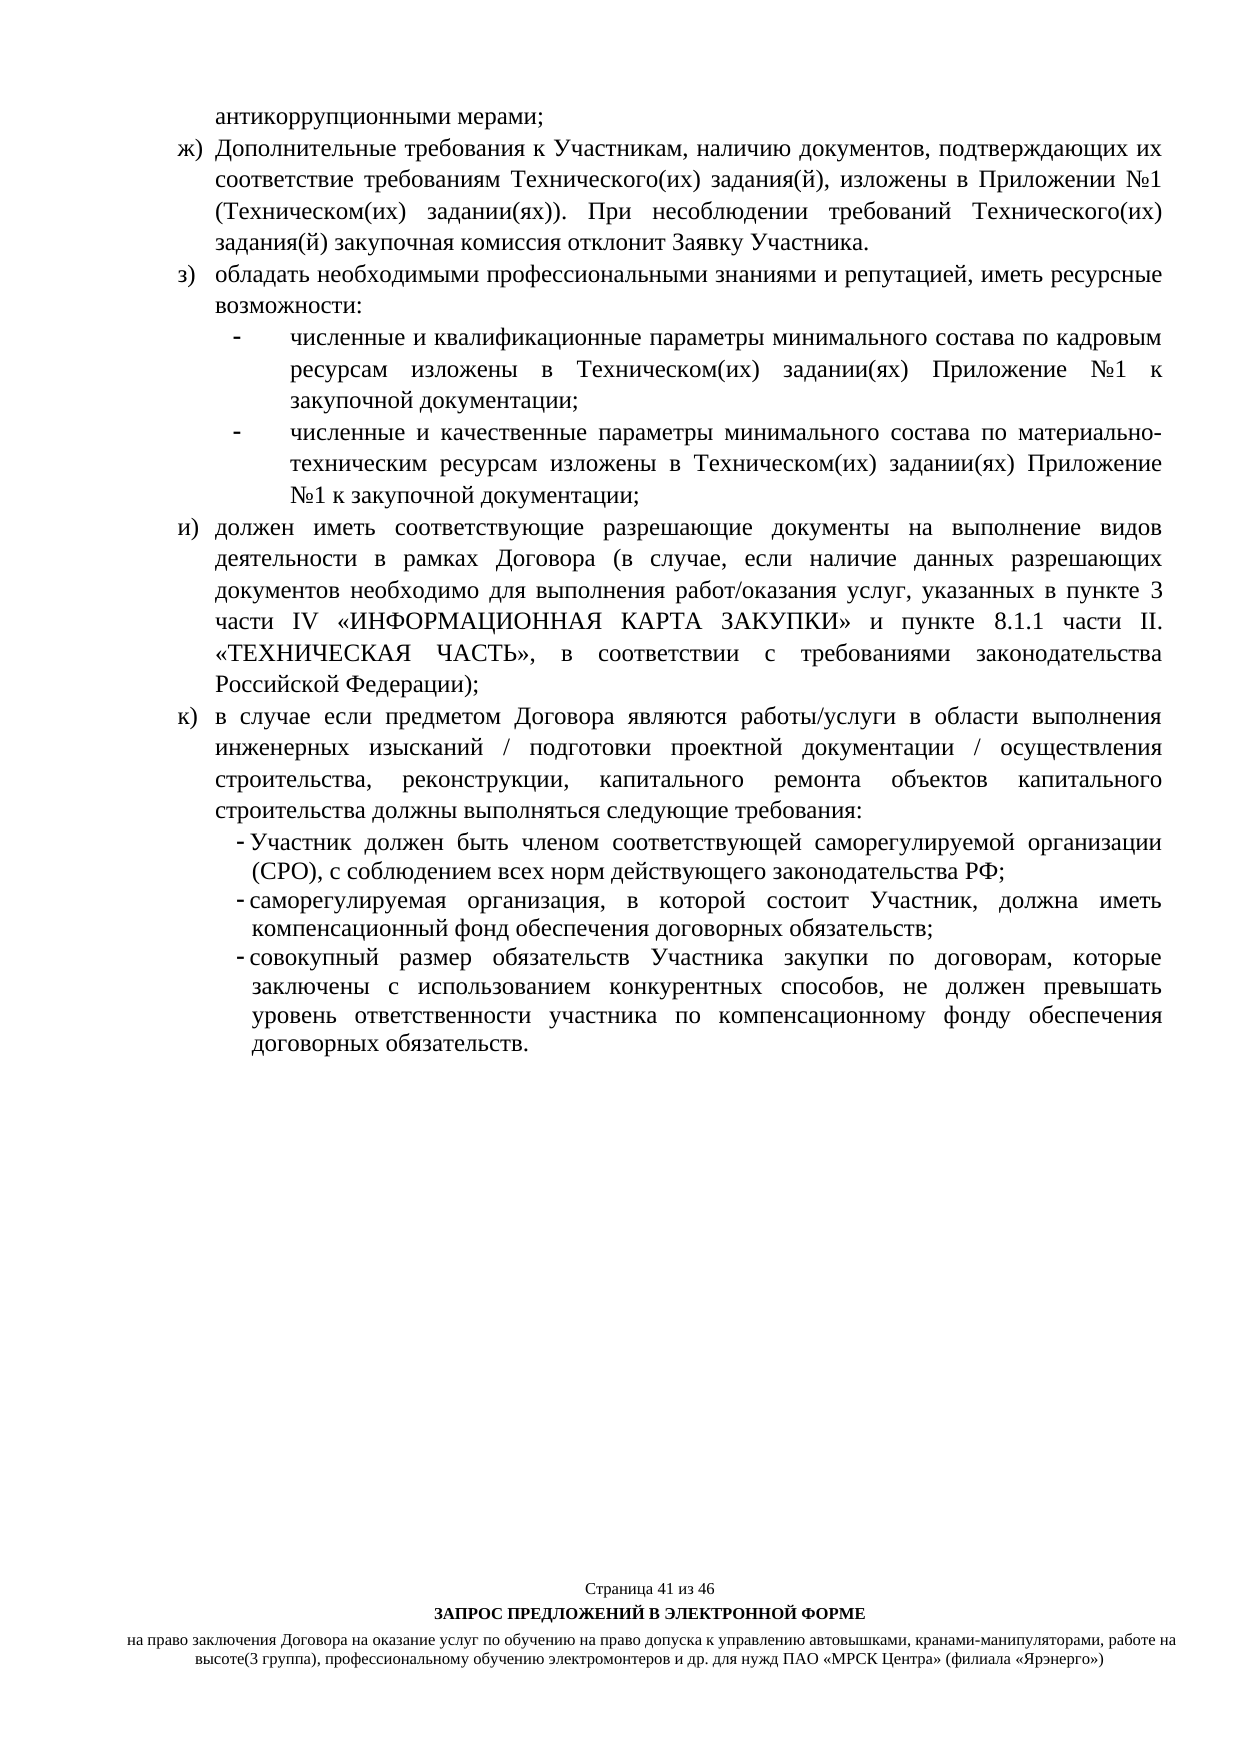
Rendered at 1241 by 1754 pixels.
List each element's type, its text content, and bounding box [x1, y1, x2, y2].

list должен иметь соответствующие разрешающие документы на выполнение видов деятельности в рамках Договора (в случае, если наличие данных разрешающих документов необходимо для выполнения работ/оказания услуг, указанных в пункте 3 части IV «ИНФОРМАЦИОННАЯ КАРТА ЗАКУПКИ» и пункте 8.1.1 части II. «ТЕХНИЧЕСКАЯ ЧАСТЬ», в соответствии с требованиями законодательства Российской Федерации); [177, 512, 1163, 698]
list Участник должен быть членом соответствующей саморегулируемой организации (СРО), с соблюдением всех норм действующего законодательства РФ; [236, 827, 1163, 885]
list численные и качественные параметры минимального состава по материально-техническим ресурсам изложены в Техническом(их) задании(ях) Приложение №1 к закупочной документации; [233, 417, 1163, 509]
list численные и квалификационные параметры минимального состава по кадровым ресурсам изложены в Техническом(их) задании(ях) Приложение №1 к закупочной документации; [233, 322, 1163, 414]
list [177, 101, 1163, 130]
list обладать необходимыми профессиональными знаниями и репутацией, иметь ресурсные возможности: [177, 259, 1163, 319]
list саморегулируемая организация, в которой состоит Участник, должна иметь компенсационный фонд обеспечения договорных обязательств; [236, 885, 1163, 942]
list Дополнительные требования к Участникам, наличию документов, подтверждающих их соответствие требованиям Технического(их) задания(й), изложены в Приложении №1 (Техническом(их) задании(ях)). При несоблюдении требований Технического(их) задания(й) закупочная комиссия отклонит Заявку Участника. [177, 133, 1163, 256]
list в случае если предметом Договора являются работы/услуги в области выполнения инженерных изысканий / подготовки проектной документации / осуществления строительства, реконструкции, капитального ремонта объектов капитального строительства должны выполняться следующие требования: [177, 701, 1163, 824]
list совокупный размер обязательств Участника закупки по договорам, которые заключены с использованием конкурентных способов, не должен превышать уровень ответственности участника по компенсационному фонду обеспечения договорных обязательств. [236, 942, 1163, 1057]
